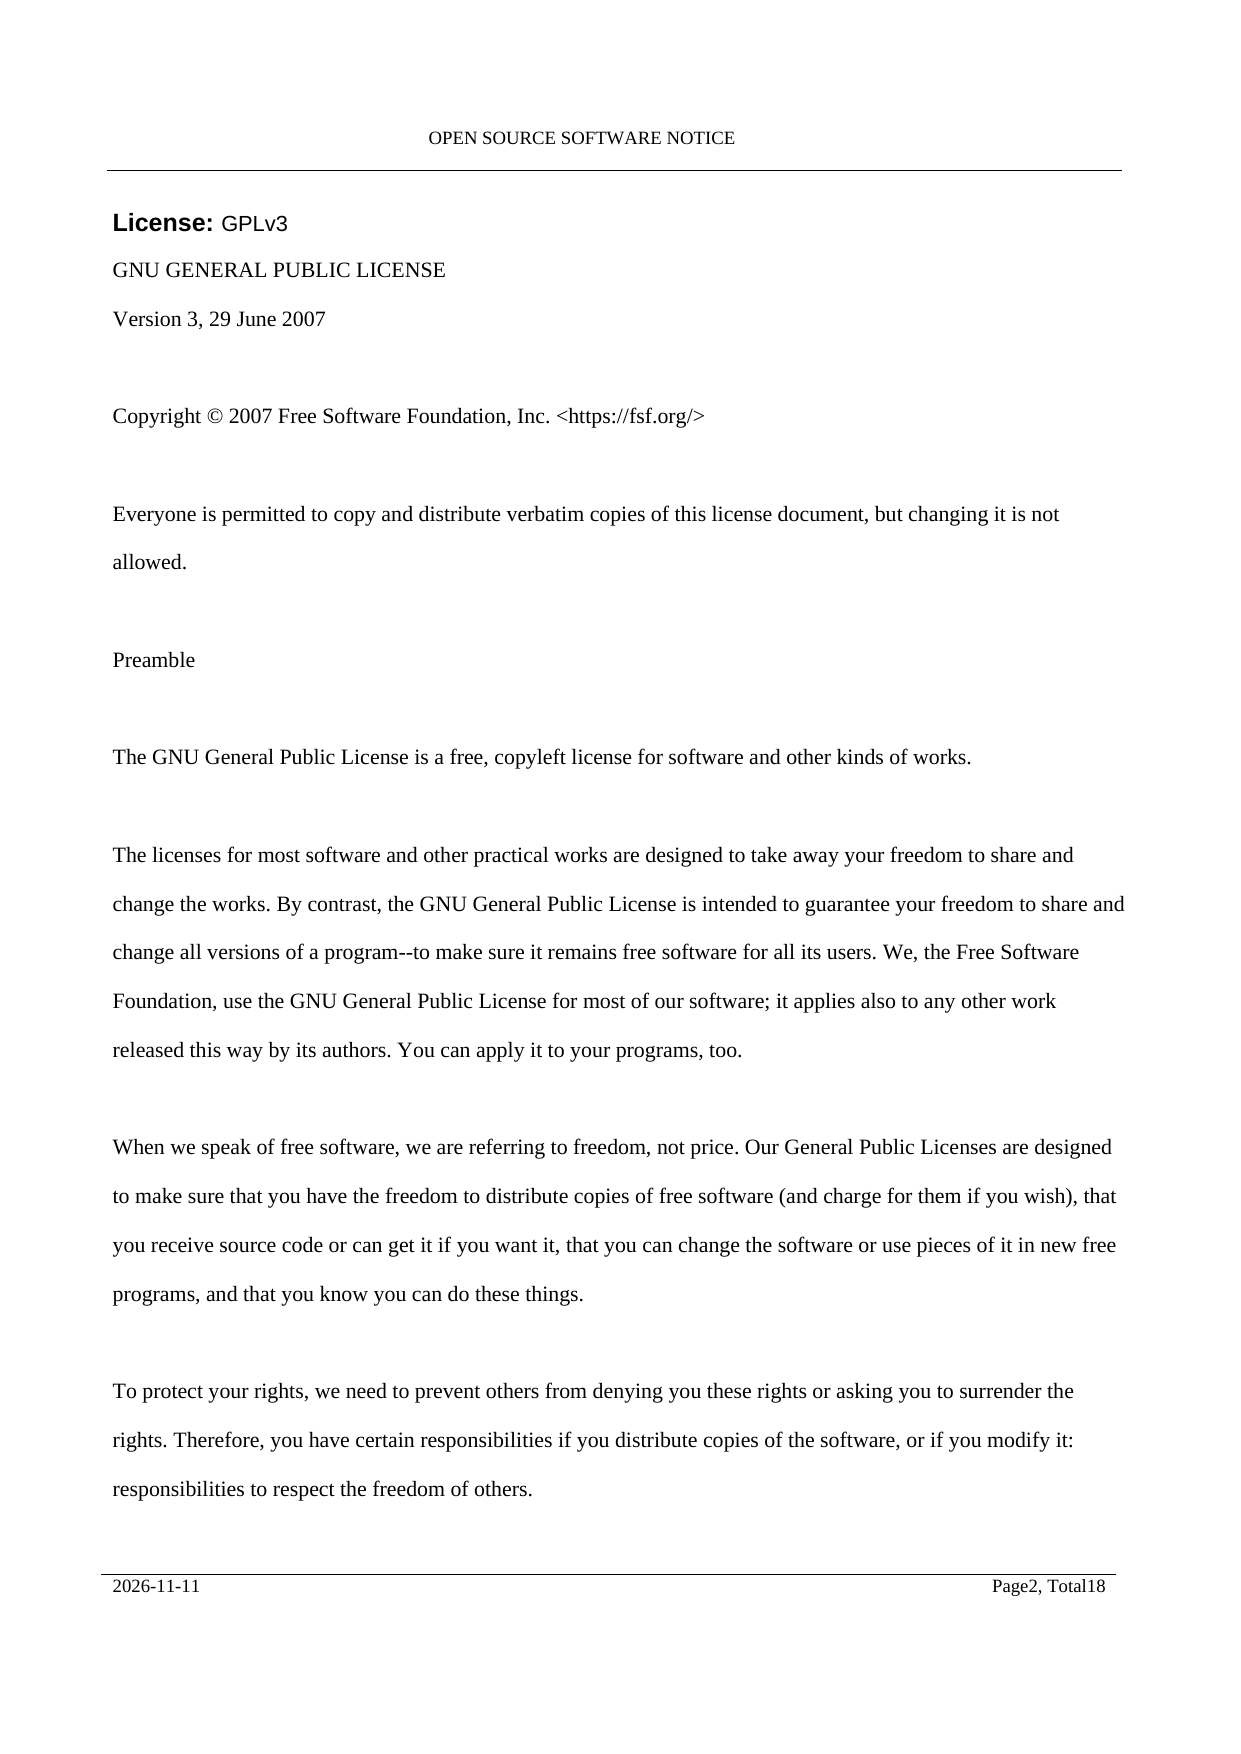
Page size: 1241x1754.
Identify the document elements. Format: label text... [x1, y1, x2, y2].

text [112, 253, 1128, 1504]
text License: GPLv3 [112, 206, 1128, 239]
